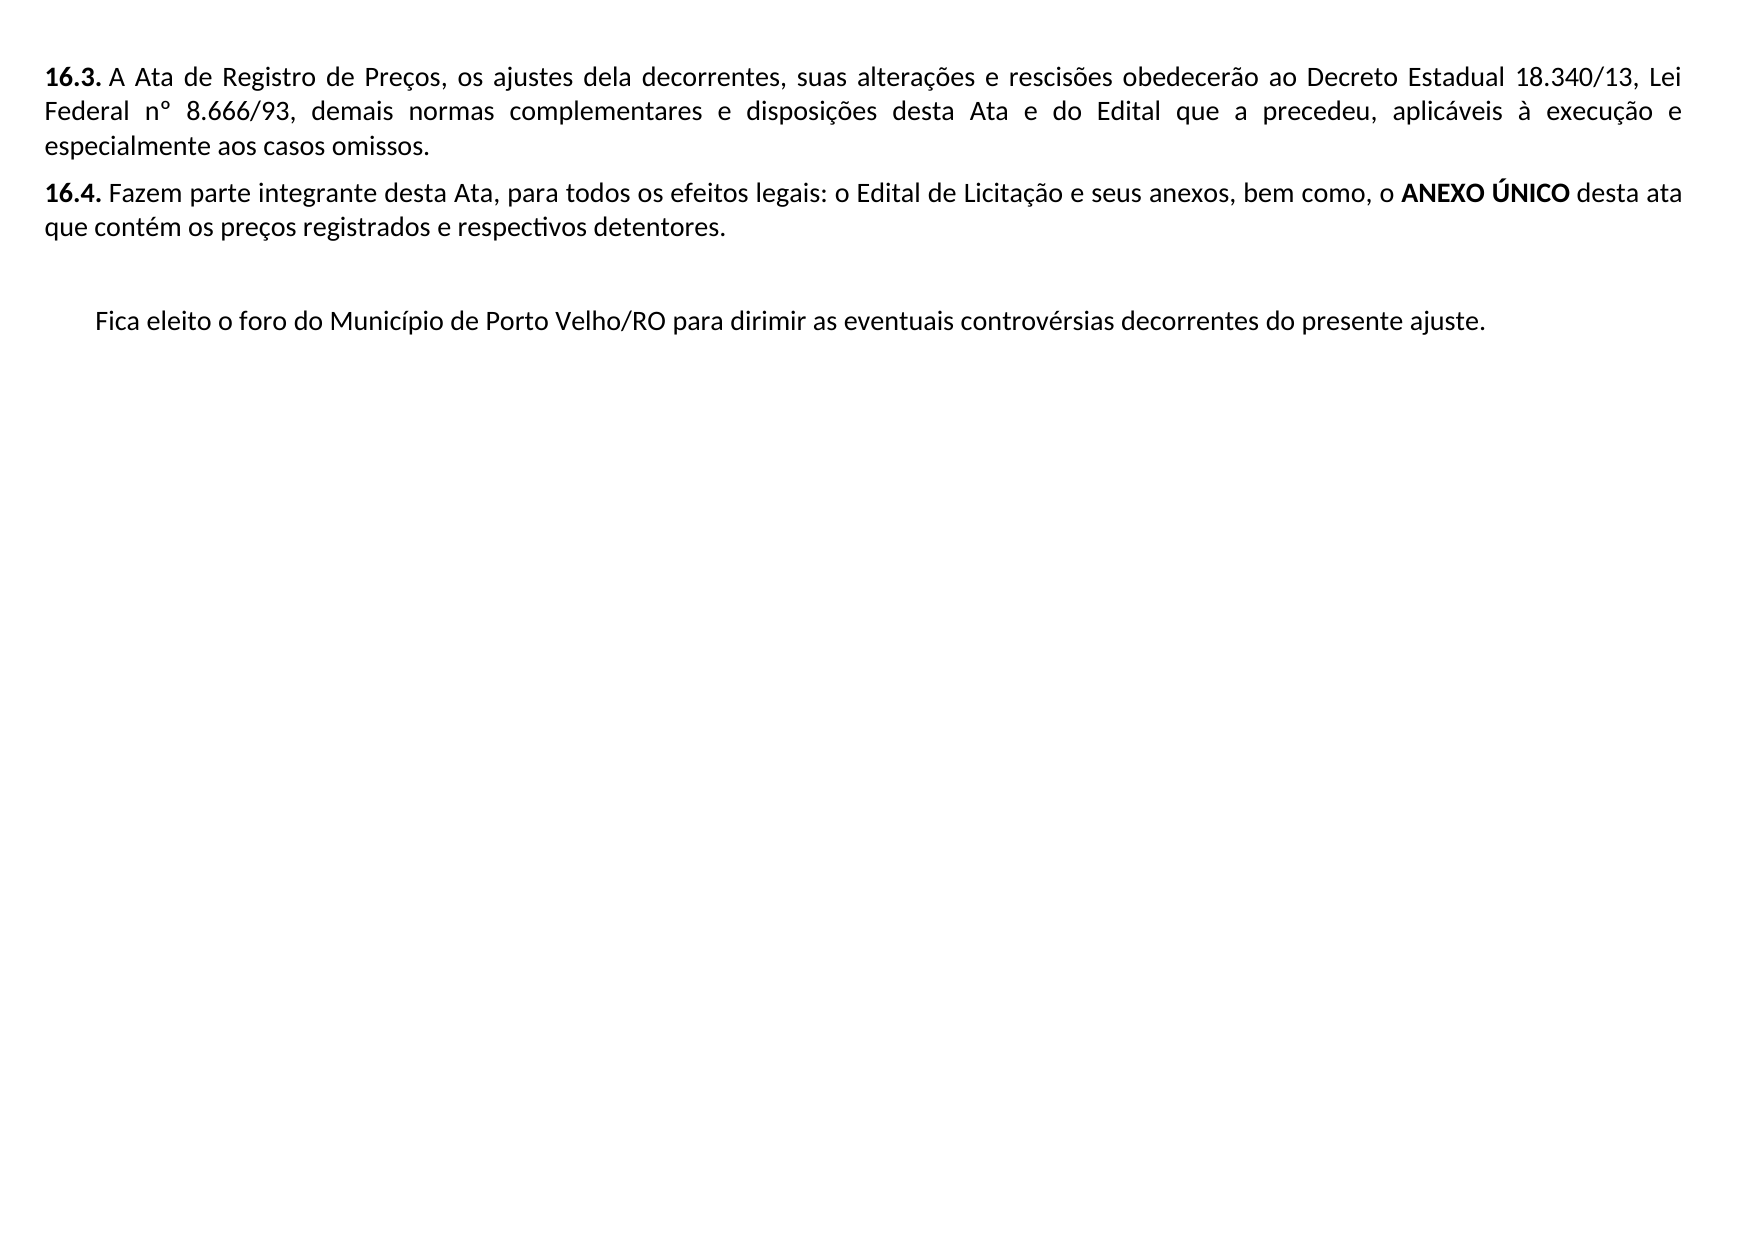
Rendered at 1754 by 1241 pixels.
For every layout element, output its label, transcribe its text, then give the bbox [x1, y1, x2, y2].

text 16.4. Fazem parte integrante desta Ata, para todos os efeitos legais: o Edital de Licitação e seus anexos, bem como, o ANEXO ÚNICO desta ata que contém os preços registrados e respectivos detentores. [44, 175, 1682, 243]
text Fica eleito o foro do Município de Porto Velho/RO para dirimir as eventuais controvérsias decorrentes do presente ajuste. [44, 303, 1682, 337]
text 16.3. A Ata de Registro de Preços, os ajustes dela decorrentes, suas alterações e rescisões obedecerão ao Decreto Estadual 18.340/13, Lei Federal nº 8.666/93, demais normas complementares e disposições desta Ata e do Edital que a precedeu, aplicáveis à execução e especialmente aos casos omissos. [44, 59, 1682, 162]
